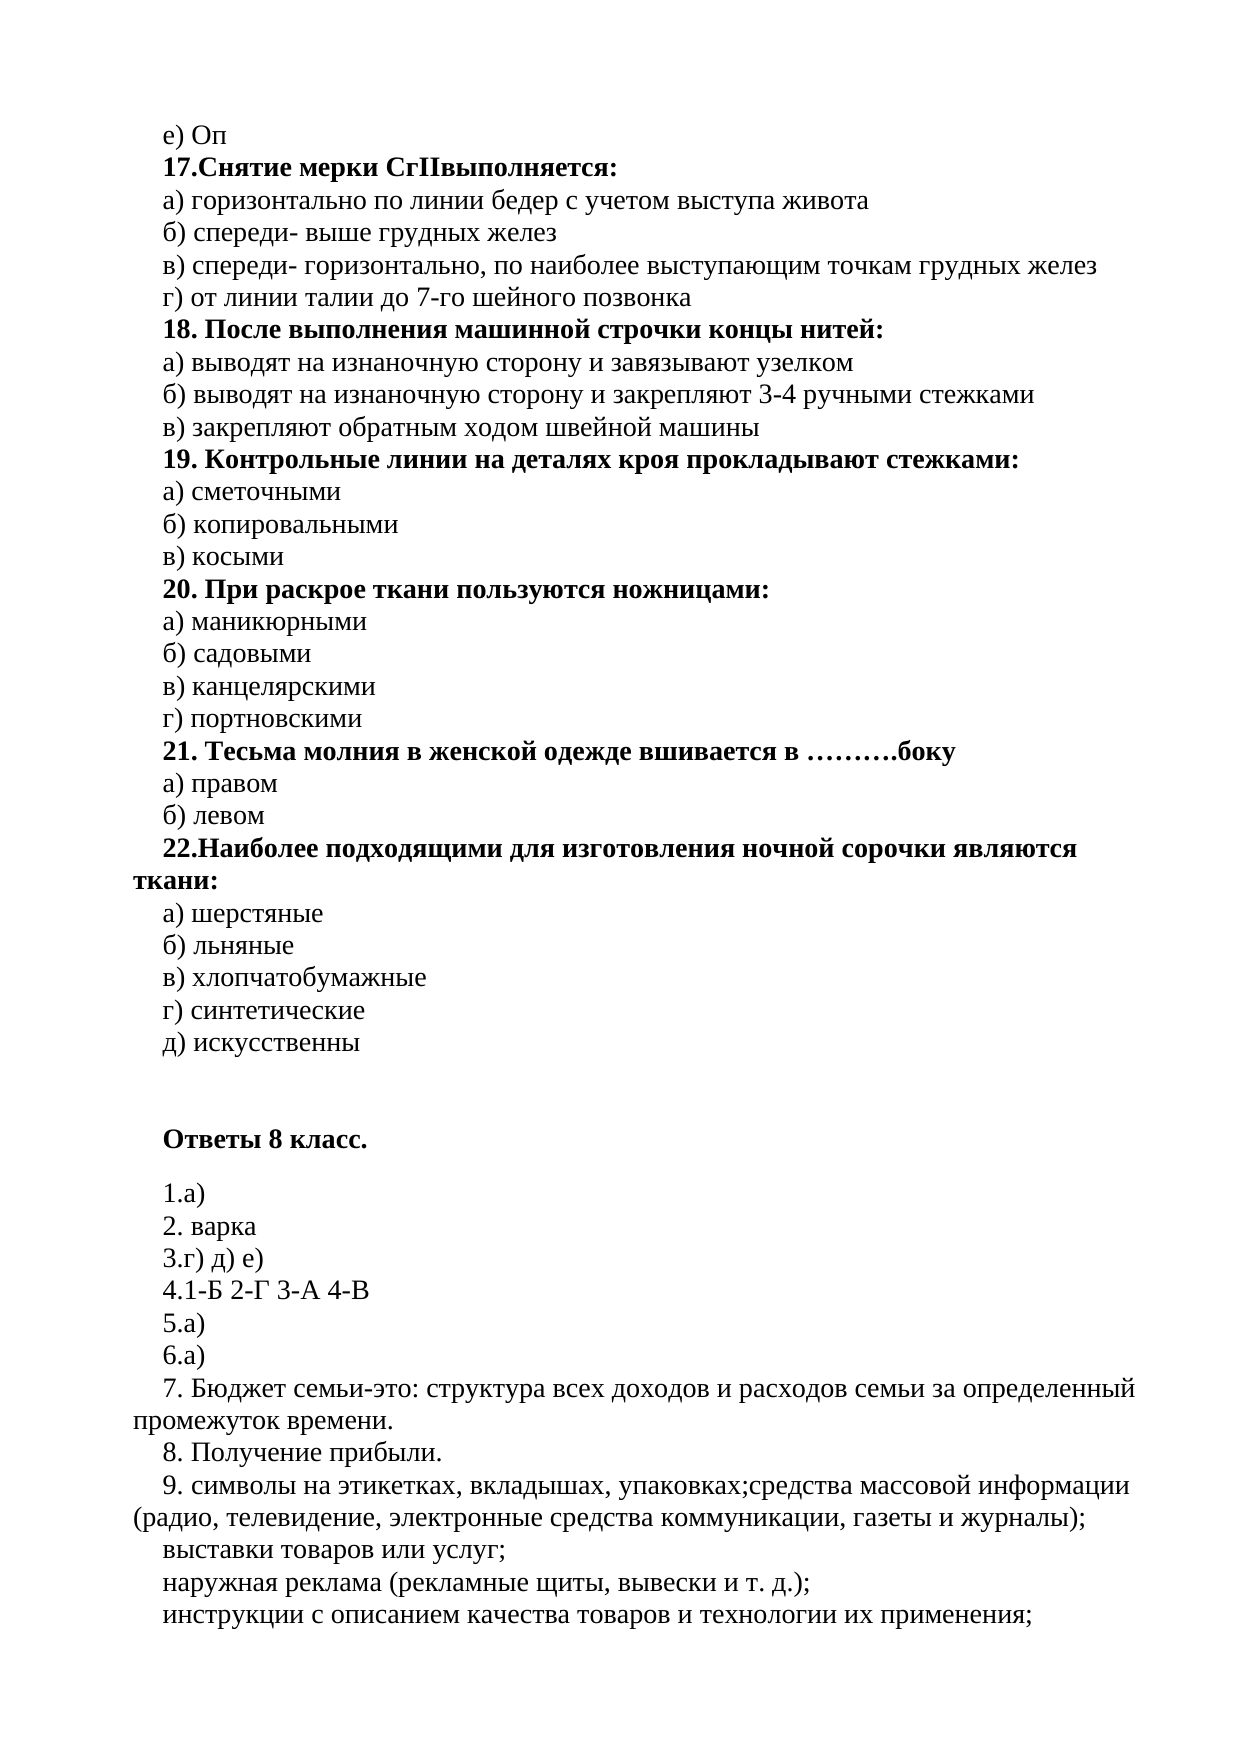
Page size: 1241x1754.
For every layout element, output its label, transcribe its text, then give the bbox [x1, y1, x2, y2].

text 5.а) [133, 1306, 1152, 1338]
text выставки товаров или услуг; [133, 1533, 1152, 1565]
text а) правом [133, 766, 1152, 798]
text б) спереди- выше грудных желез [133, 215, 1152, 248]
text 22.Наиболее подходящими для изготовления ночной сорочки являются ткани: [133, 831, 1152, 896]
text д) искусственны [133, 1025, 1152, 1058]
text г) от линии талии до 7-го шейного позвонка [133, 280, 1152, 312]
text в) канцелярскими [133, 669, 1152, 701]
text в) косыми [133, 539, 1152, 572]
text Ответы 8 класс. [133, 1122, 1152, 1155]
text 3.г) д) е) [133, 1241, 1152, 1273]
text а) маникюрными [133, 604, 1152, 636]
text г) портновскими [133, 701, 1152, 734]
text в) спереди- горизонтально, по наиболее выступающим точкам грудных желез [133, 248, 1152, 280]
text в) хлопчатобумажные [133, 960, 1152, 993]
text г) синтетические [133, 993, 1152, 1025]
text 2. варка [133, 1209, 1152, 1241]
text а) выводят на изнаночную сторону и завязывают узелком [133, 345, 1152, 377]
text 4.1-Б 2-Г 3-А 4-В [133, 1273, 1152, 1306]
text б) выводят на изнаночную сторону и закрепляют 3-4 ручными стежками [133, 377, 1152, 410]
text а) горизонтально по линии бедер с учетом выступа живота [133, 183, 1152, 215]
text 9. символы на этикетках, вкладышах, упаковках;средства массовой информации (радио, телевидение, электронные средства коммуникации, газеты и журналы); [133, 1468, 1152, 1533]
text инструкции с описанием качества товаров и технологии их применения; [133, 1597, 1152, 1630]
text наружная реклама (рекламные щиты, вывески и т. д.); [133, 1565, 1152, 1597]
text 18. После выполнения машинной строчки концы нитей: [133, 312, 1152, 345]
text 17.Снятие мерки СгIIвыполняется: [133, 151, 1152, 183]
text 20. При раскрое ткани пользуются ножницами: [133, 572, 1152, 604]
text е) Оп [133, 118, 1152, 151]
text 19. Контрольные линии на деталях кроя прокладывают стежками: [133, 442, 1152, 474]
text в) закрепляют обратным ходом швейной машины [133, 410, 1152, 442]
text 21. Тесьма молния в женской одежде вшивается в ……….боку [133, 734, 1152, 766]
text а) шерстяные [133, 896, 1152, 928]
text а) сметочными [133, 474, 1152, 507]
text 8. Получение прибыли. [133, 1435, 1152, 1468]
text б) левом [133, 798, 1152, 831]
text б) льняные [133, 928, 1152, 960]
text б) копировальными [133, 507, 1152, 539]
text 6.а) [133, 1338, 1152, 1371]
text 1.а) [133, 1176, 1152, 1209]
text б) садовыми [133, 636, 1152, 669]
text 7. Бюджет семьи-это: структура всех доходов и расходов семьи за определенный промежуток времени. [133, 1371, 1152, 1435]
